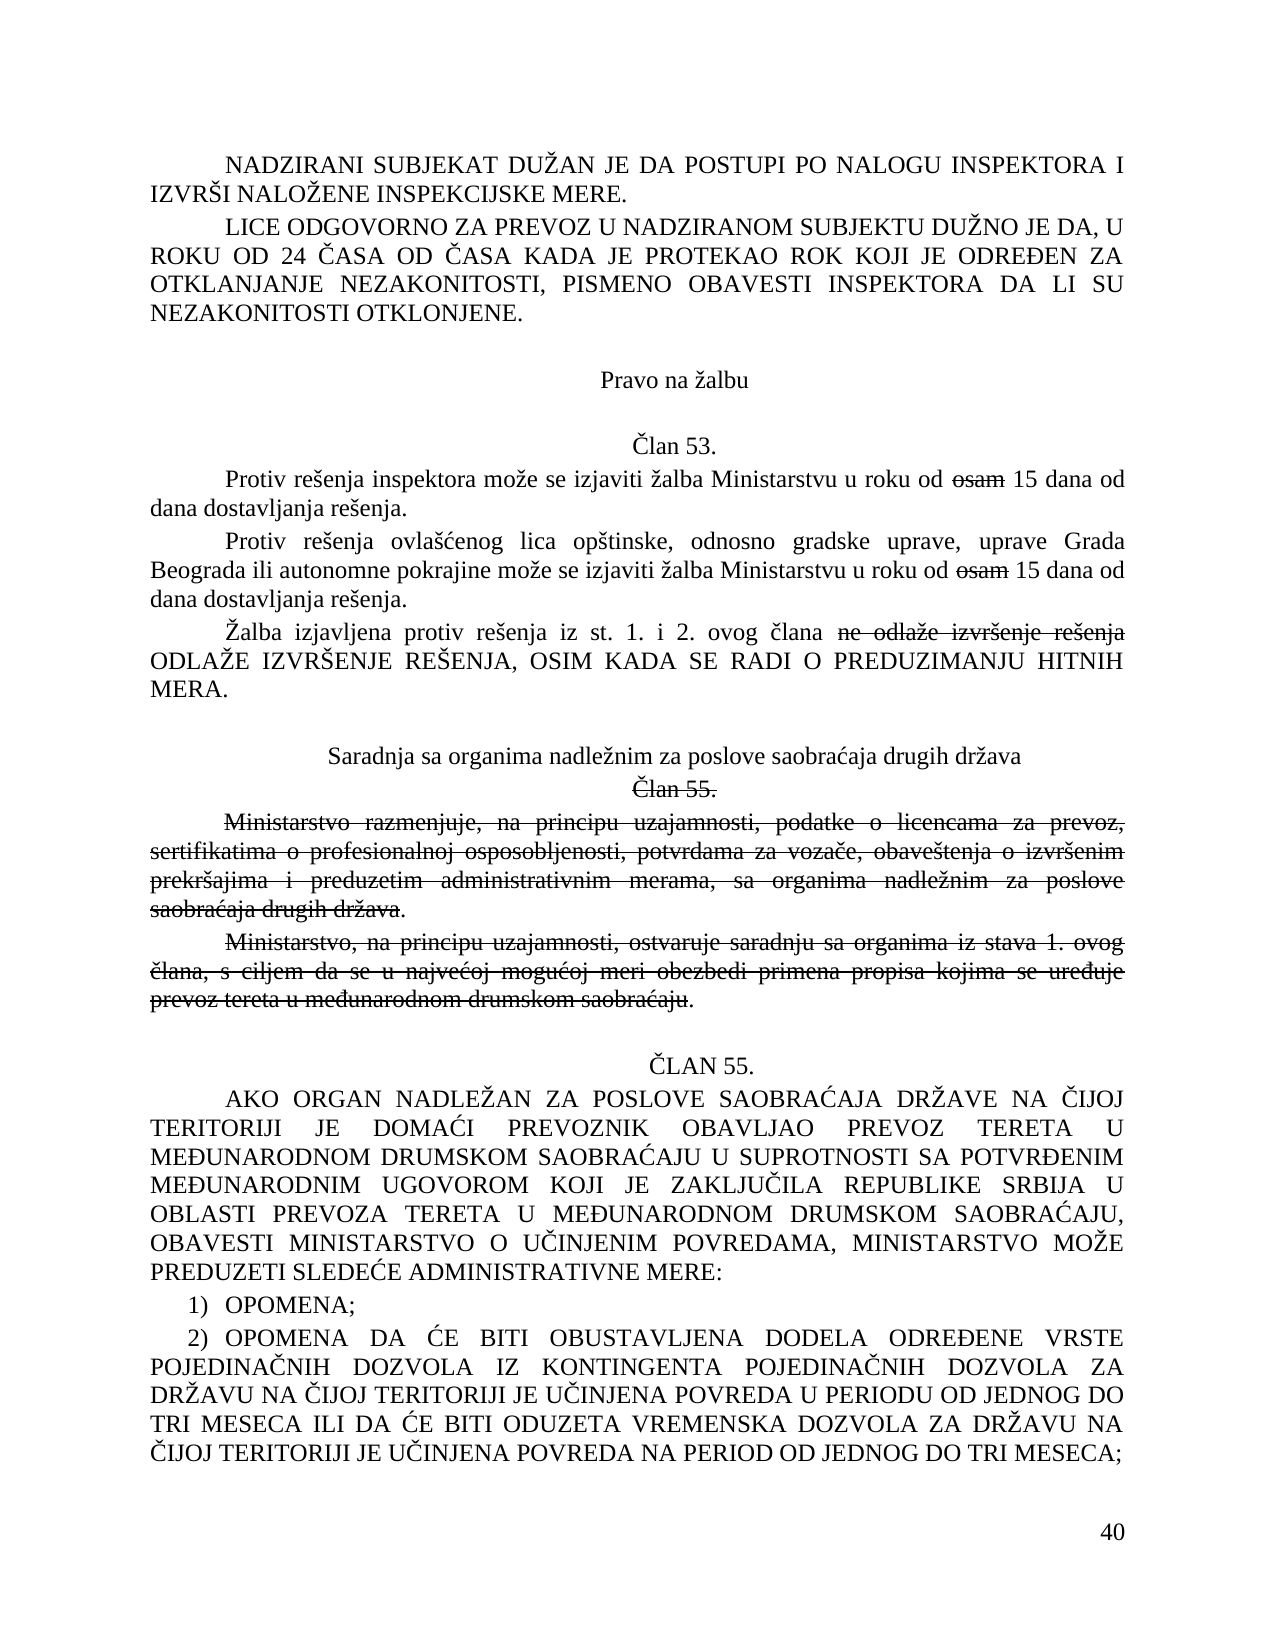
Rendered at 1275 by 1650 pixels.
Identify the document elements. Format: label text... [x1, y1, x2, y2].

text Ministarstvo razmenjuje, na principu uzajamnosti, podatke o licencama za prevoz, sertifikatima o profesionalnoj osposobljenosti, potvrdama za vozače, obaveštenja o izvršenim prekršajima i preduzetim administrativnim merama, sa organima nadležnim za poslove saobraćaja drugih država. [150, 807, 1125, 852]
list OPOMENA DA ĆE BITI OBUSTAVLJENA DODELA ODREĐENE VRSTE POJEDINAČNIH DOZVOLA IZ KONTINGENTA POJEDINAČNIH DOZVOLA ZA DRŽAVU NA ČIJOJ TERITORIJI JE UČINJENA POVREDA U PERIODU OD JEDNOG DO TRI MESECA ILI DA ĆE BITI ODUZETA VREMENSKA DOZVOLA ZA DRŽAVU NA ČIJOJ TERITORIJI JE UČINJENA POVREDA NA PERIOD OD JEDNOG DO TRI MESECA; [150, 1323, 1125, 1467]
list OPOMENA; [187, 1290, 1125, 1319]
text Protiv rešenja inspektora može se izjaviti žalba Ministarstvu u roku od osam 15 dana od dana dostavljanja rešenja. [150, 464, 1125, 522]
text Ministarstvo razmenjuje, na principu uzajamnosti, podatke o licencama za prevoz, sertifikatima o profesionalnoj osposobljenosti, potvrdama za vozače, obaveštenja o izvršenim prekršajima i preduzetim administrativnim merama, sa organima nadležnim za poslove saobraćaja drugih država. [150, 853, 1125, 881]
text ČLAN 55. [150, 1051, 1125, 1080]
text Ministarstvo, na principu uzajamnosti, ostvaruje saradnju sa organima iz stava 1. ovog člana, s ciljem da se u najvećoj mogućoj meri obezbedi primena propisa kojima se uređuje prevoz tereta u međunarodnom drumskom saobraćaju. [150, 927, 1125, 971]
text Saradnja sa organima nadležnim za poslove saobraćaja drugih država [150, 741, 1125, 770]
text Žalba izjavljena protiv rešenja iz st. 1. i 2. ovog člana ne odlaže izvršenje rešenja ODLAŽE IZVRŠENJE REŠENJA, OSIM KADA SE RADI O PREDUZIMANJU HITNIH MERA. [150, 617, 1125, 703]
text Pravo na žalbu [150, 365, 1125, 393]
text LICE ODGOVORNO ZA PREVOZ U NADZIRANOM SUBJEKTU DUŽNO JE DA, U ROKU OD 24 ČASA OD ČASA KADA JE PROTEKAO ROK KOJI JE ODREĐEN ZA OTKLANJANJE NEZAKONITOSTI, PISMENO OBAVESTI INSPEKTORA DA LI SU NEZAKONITOSTI OTKLONJENE. [150, 212, 1125, 327]
text Član 55. [150, 774, 1125, 803]
text Ministarstvo razmenjuje, na principu uzajamnosti, podatke o licencama za prevoz, sertifikatima o profesionalnoj osposobljenosti, potvrdama za vozače, obaveštenja o izvršenim prekršajima i preduzetim administrativnim merama, sa organima nadležnim za poslove saobraćaja drugih država. [150, 882, 1125, 922]
text NADZIRANI SUBJEKAT DUŽAN JE DA POSTUPI PO NALOGU INSPEKTORA I IZVRŠI NALOŽENE INSPEKCIJSKE MERE. [150, 150, 1125, 207]
text Protiv rešenja ovlašćenog lica opštinske, odnosno gradske uprave, uprave Grada Beograda ili autonomne pokrajine može se izjaviti žalba Ministarstvu u roku od osam 15 dana od dana dostavljanja rešenja. [150, 526, 1125, 613]
text Ministarstvo, na principu uzajamnosti, ostvaruje saradnju sa organima iz stava 1. ovog člana, s ciljem da se u najvećoj mogućoj meri obezbedi primena propisa kojima se uređuje prevoz tereta u međunarodnom drumskom saobraćaju. [150, 973, 1125, 1013]
text AKO ORGAN NADLEŽAN ZA POSLOVE SAOBRAĆAJA DRŽAVE NA ČIJOJ TERITORIJI JE DOMAĆI PREVOZNIK OBAVLJAO PREVOZ TERETA U MEĐUNARODNOM DRUMSKOM SAOBRAĆAJU U SUPROTNOSTI SA POTVRĐENIM MEĐUNARODNIM UGOVOROM KOJI JE ZAKLJUČILA REPUBLIKE SRBIJA U OBLASTI PREVOZA TERETA U MEĐUNARODNOM DRUMSKOM SAOBRAĆAJU, OBAVESTI MINISTARSTVO O UČINJENIM POVREDAMA, MINISTARSTVO MOŽE PREDUZETI SLEDEĆE ADMINISTRATIVNE MERE: [150, 1084, 1125, 1285]
text Član 53. [150, 431, 1125, 460]
